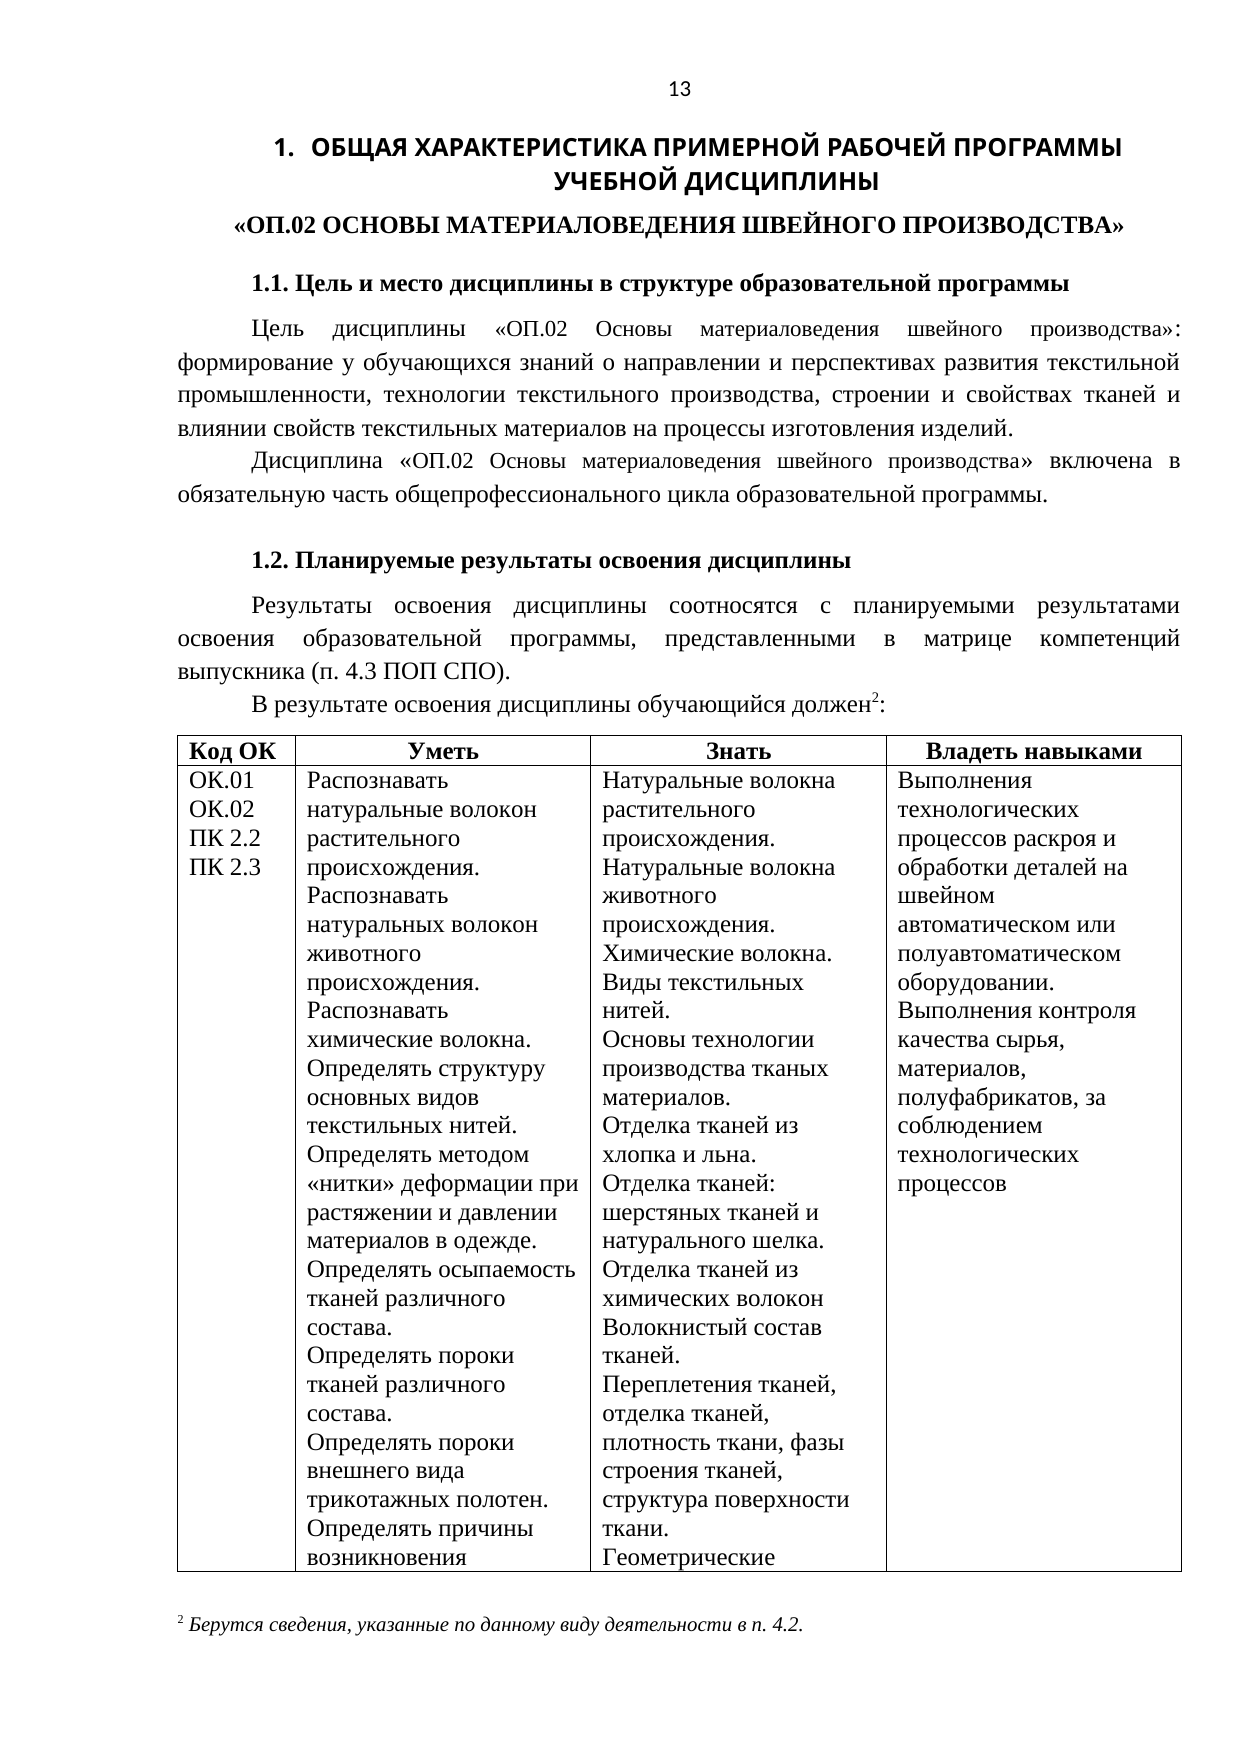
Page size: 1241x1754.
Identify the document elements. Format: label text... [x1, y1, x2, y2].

table_header Знать [591, 736, 886, 764]
text 1.1. Цель и место дисциплины в структуре образовательной программы [177, 268, 1181, 297]
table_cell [591, 766, 886, 1571]
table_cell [887, 766, 1181, 1571]
text «ОП.02 ОСНОВЫ МАТЕРИАЛОВЕДЕНИЯ ШВЕЙНОГО ПРОИЗВОДСТВА» [177, 211, 1181, 239]
table_header Уметь [296, 736, 590, 764]
table_header Владеть навыками [887, 736, 1181, 764]
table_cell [178, 766, 295, 1571]
list Общая характеристика ПРИМЕРНОЙ РАБОЧЕЙ ПРОГРАММЫ УЧЕБНОЙ ДИСЦИПЛИНЫ [215, 130, 1181, 198]
text В результате освоения дисциплины обучающийся должен: [177, 689, 1181, 718]
text Дисциплина «ОП.02 Основы материаловедения швейного производства» включена в обязательную часть общепрофессионального цикла образовательной программы. [177, 446, 1181, 507]
text 1.2. Планируемые результаты освоения дисциплины [177, 545, 1181, 573]
text Результаты освоения дисциплины соотносятся с планируемыми результатами освоения образовательной программы, представленными в матрице компетенций выпускника (п. 4.3 ПОП СПО). [177, 590, 1181, 685]
text Цель дисциплины «ОП.02 Основы материаловедения швейного производства»: формирование у обучающихся знаний о направлении и перспективах развития текстильной промышленности, технологии текстильного производства, строении и свойствах тканей и влиянии свойств текстильных материалов на процессы изготовления изделий. [177, 313, 1181, 441]
table_header Код ОК [178, 736, 295, 764]
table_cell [296, 766, 590, 1571]
